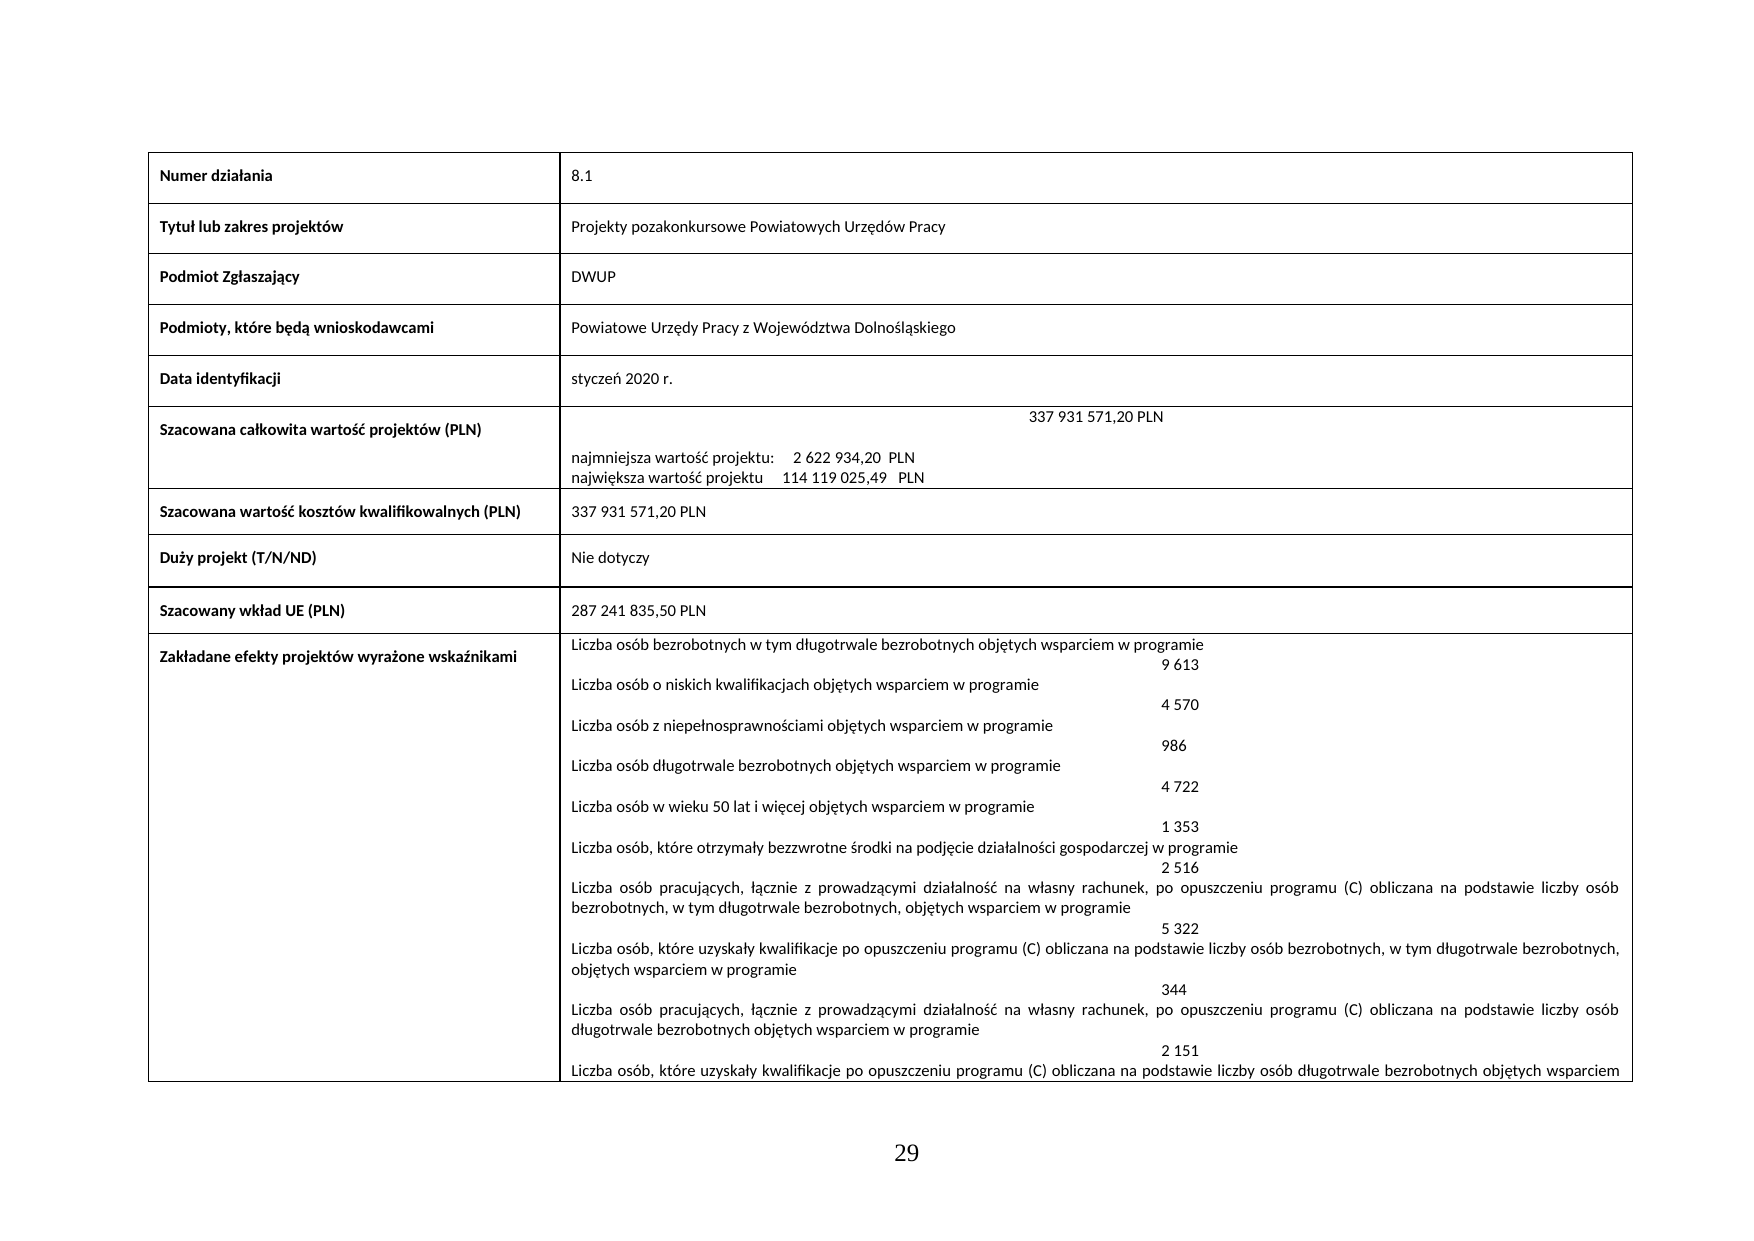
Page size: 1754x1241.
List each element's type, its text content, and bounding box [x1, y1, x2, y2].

table_cell Tytuł lub zakres projektów [149, 204, 559, 253]
table_cell Projekty pozakonkursowe Powiatowych Urzędów Pracy [561, 204, 1632, 253]
table_cell Podmioty, które będą wnioskodawcami [149, 305, 559, 355]
table_cell 287 241 835,50 PLN [561, 588, 1632, 633]
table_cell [149, 634, 559, 1081]
table_cell Szacowana całkowita wartość projektów (PLN) [149, 407, 559, 488]
table_cell 337 931 571,20 PLN najmniejsza wartość projektu: 2 622 934,20 PLN największa wartość projektu 114 119 025,49 PLN [561, 407, 1632, 488]
table_cell Data identyfikacji [149, 356, 559, 406]
table_cell Podmiot Zgłaszający [149, 254, 559, 304]
table_cell Powiatowe Urzędy Pracy z Województwa Dolnośląskiego [561, 305, 1632, 355]
table_cell 337 931 571,20 PLN [561, 489, 1632, 534]
table_cell DWUP [561, 254, 1632, 304]
table_cell Szacowana wartość kosztów kwalifikowalnych (PLN) [149, 489, 559, 534]
table_cell Nie dotyczy [561, 535, 1632, 586]
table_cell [561, 634, 1632, 1081]
table_cell styczeń 2020 r. [561, 356, 1632, 406]
table_header 8.1 [561, 153, 1632, 202]
table_header Numer działania [149, 153, 559, 202]
table_cell Duży projekt (T/N/ND) [149, 535, 559, 586]
table_cell Szacowany wkład UE (PLN) [149, 588, 559, 633]
